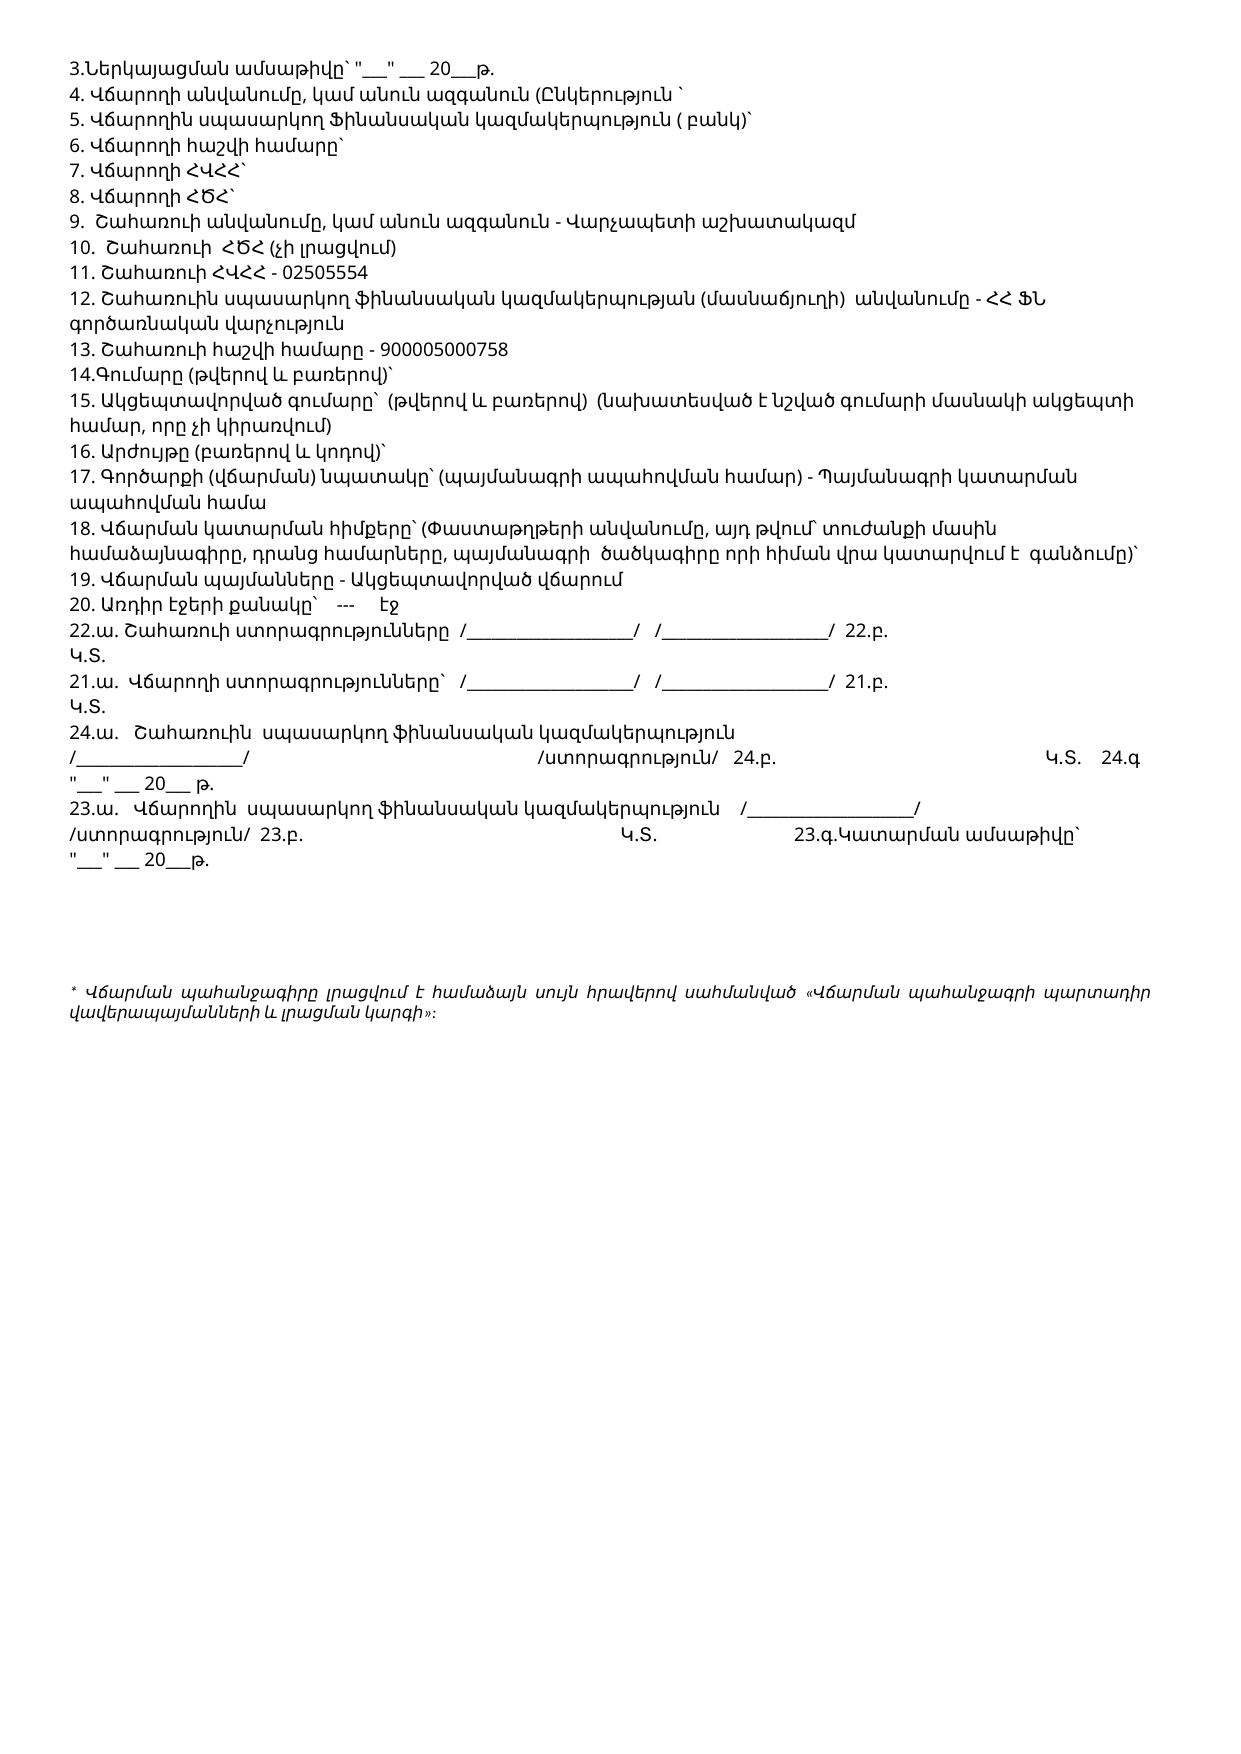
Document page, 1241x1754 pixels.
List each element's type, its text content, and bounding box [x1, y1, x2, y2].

text * Վճարման պահանջագիրը լրացվում է համաձայն սույն հրավերով սահմանված «Վճարման պահանջագրի պարտադիր վավերապայմանների և լրացման կարգի»: [69, 982, 1152, 1023]
